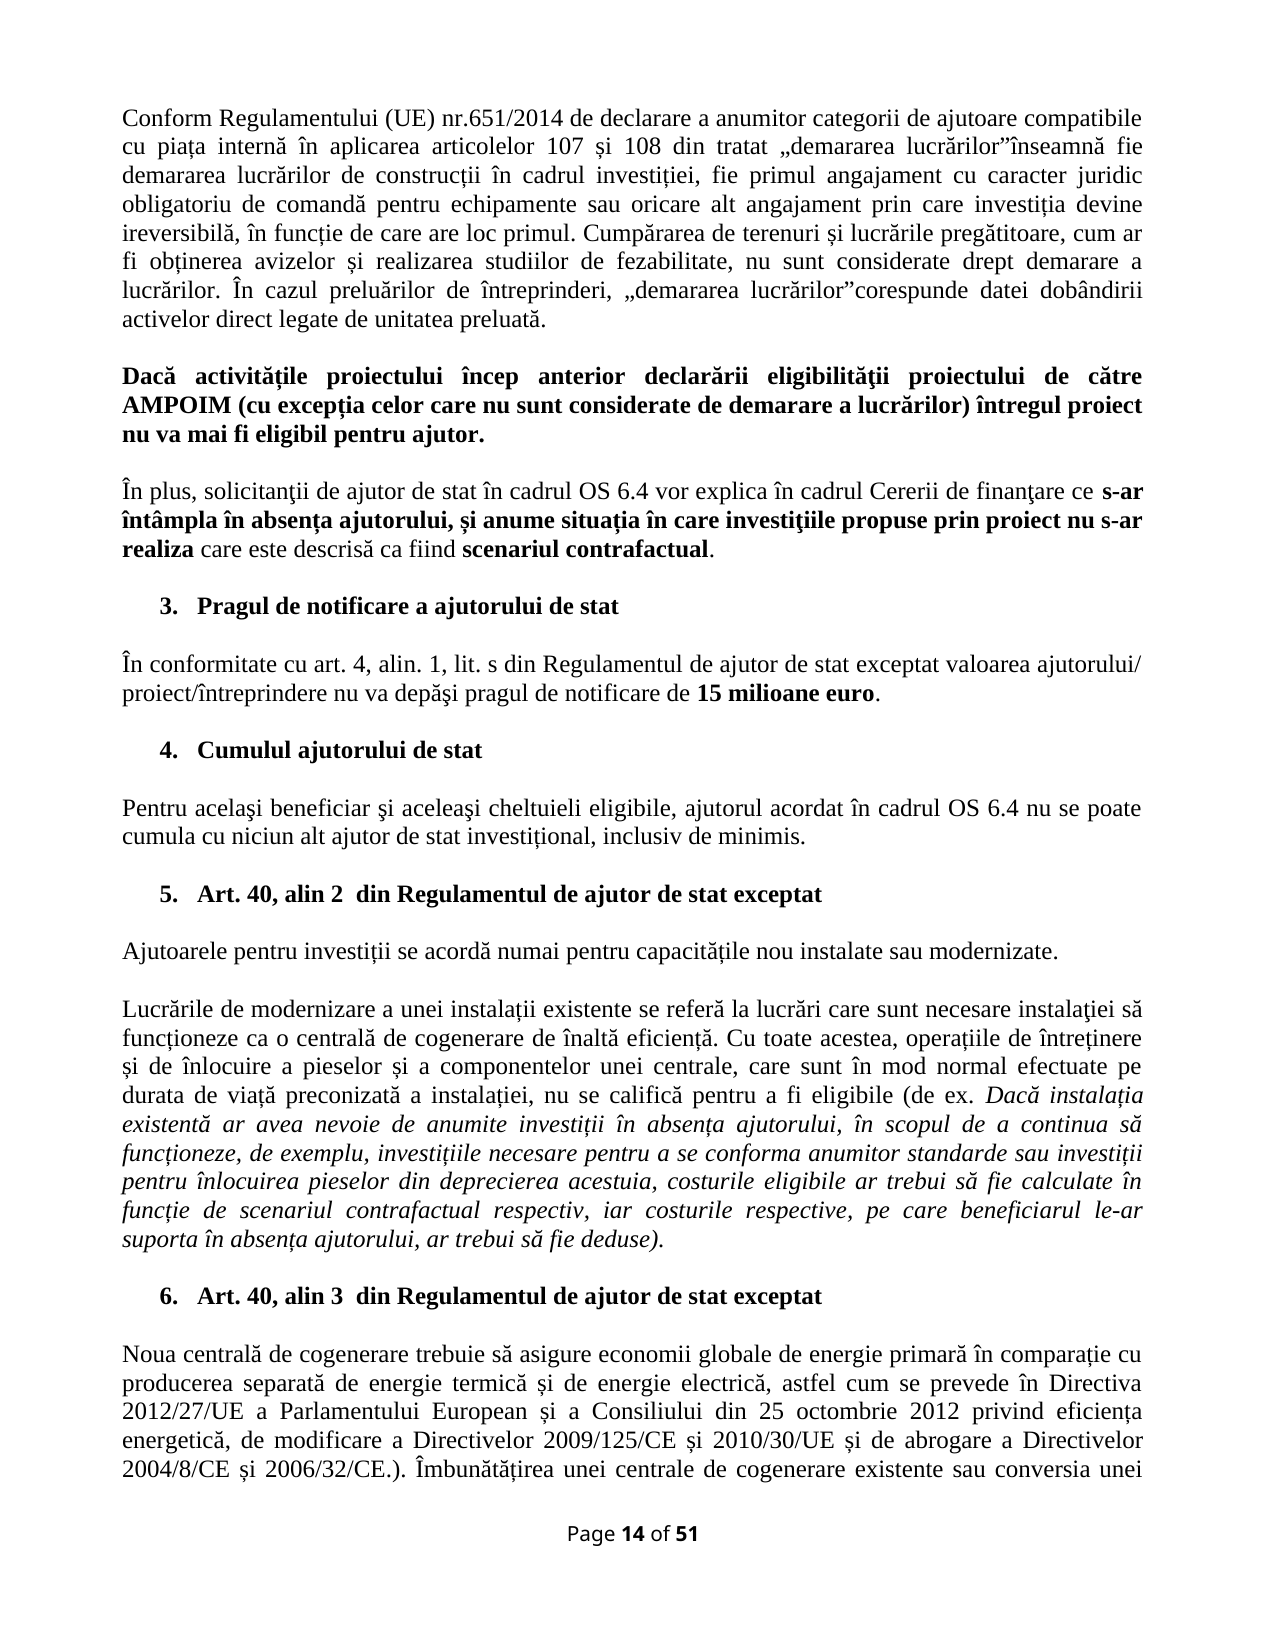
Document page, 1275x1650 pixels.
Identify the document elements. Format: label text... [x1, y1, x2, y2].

text Pentru acelaşi beneficiar şi aceleaşi cheltuieli eligibile, ajutorul acordat în cadrul OS 6.4 nu se poate cumula cu niciun alt ajutor de stat investițional, inclusiv de minimis. [122, 793, 1144, 850]
text În conformitate cu art. 4, alin. 1, lit. s din Regulamentul de ajutor de stat exceptat valoarea ajutorului/ proiect/întreprindere nu va depăşi pragul de notificare de 15 milioane euro. [122, 649, 1144, 706]
text În plus, solicitanţii de ajutor de stat în cadrul OS 6.4 vor explica în cadrul Cererii de finanţare ce s-ar întâmpla în absența ajutorului, și anume situația în care investiţiile propuse prin proiect nu s-ar realiza care este descrisă ca fiind scenariul contrafactual. [122, 476, 1144, 563]
list Art. 40, alin 3 din Regulamentul de ajutor de stat exceptat [159, 1281, 1144, 1310]
list Art. 40, alin 2 din Regulamentul de ajutor de stat exceptat [159, 879, 1144, 908]
list Lucrările de modernizare a unei instalații existente se referă la lucrări care sunt necesare instalaţiei să funcționeze ca o centrală de cogenerare de înaltă eficiență. Cu toate acestea, operațiile de întreținere și de înlocuire a pieselor și a componentelor unei centrale, care sunt în mod normal efectuate pe durata de viață preconizată a instalației, nu se califică pentru a fi eligibile (de ex. Dacă instalația existentă ar avea nevoie de anumite investiții în absența ajutorului, în scopul de a continua să funcționeze, de exemplu, investițiile necesare pentru a se conforma anumitor standarde sau investiții pentru înlocuirea pieselor din deprecierea acestuia, costurile eligibile ar trebui să fie calculate în funcție de scenariul contrafactual respectiv, iar costurile respective, pe care beneficiarul le-ar suporta în absența ajutorului, ar trebui să fie deduse). [122, 994, 1144, 1253]
list Pragul de notificare a ajutorului de stat [159, 591, 1144, 620]
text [122, 1339, 1144, 1483]
text Conform Regulamentului (UE) nr.651/2014 de declarare a anumitor categorii de ajutoare compatibile cu piața internă în aplicarea articolelor 107 și 108 din tratat „demararea lucrărilor”înseamnă fie demararea lucrărilor de construcții în cadrul investiției, fie primul angajament cu caracter juridic obligatoriu de comandă pentru echipamente sau oricare alt angajament prin care investiția devine ireversibilă, în funcție de care are loc primul. Cumpărarea de terenuri și lucrările pregătitoare, cum ar fi obținerea avizelor și realizarea studiilor de fezabilitate, nu sunt considerate drept demarare a lucrărilor. În cazul preluărilor de întreprinderi, „demararea lucrărilor”corespunde datei dobândirii activelor direct legate de unitatea preluată. [122, 103, 1144, 333]
text Dacă activitățile proiectului încep anterior declarării eligibilităţii proiectului de către AMPOIM (cu excepția celor care nu sunt considerate de demarare a lucrărilor) întregul proiect nu va mai fi eligibil pentru ajutor. [122, 361, 1144, 448]
list Cumulul ajutorului de stat [159, 735, 1144, 764]
list Ajutoarele pentru investiții se acordă numai pentru capacitățile nou instalate sau modernizate. [122, 936, 1144, 965]
